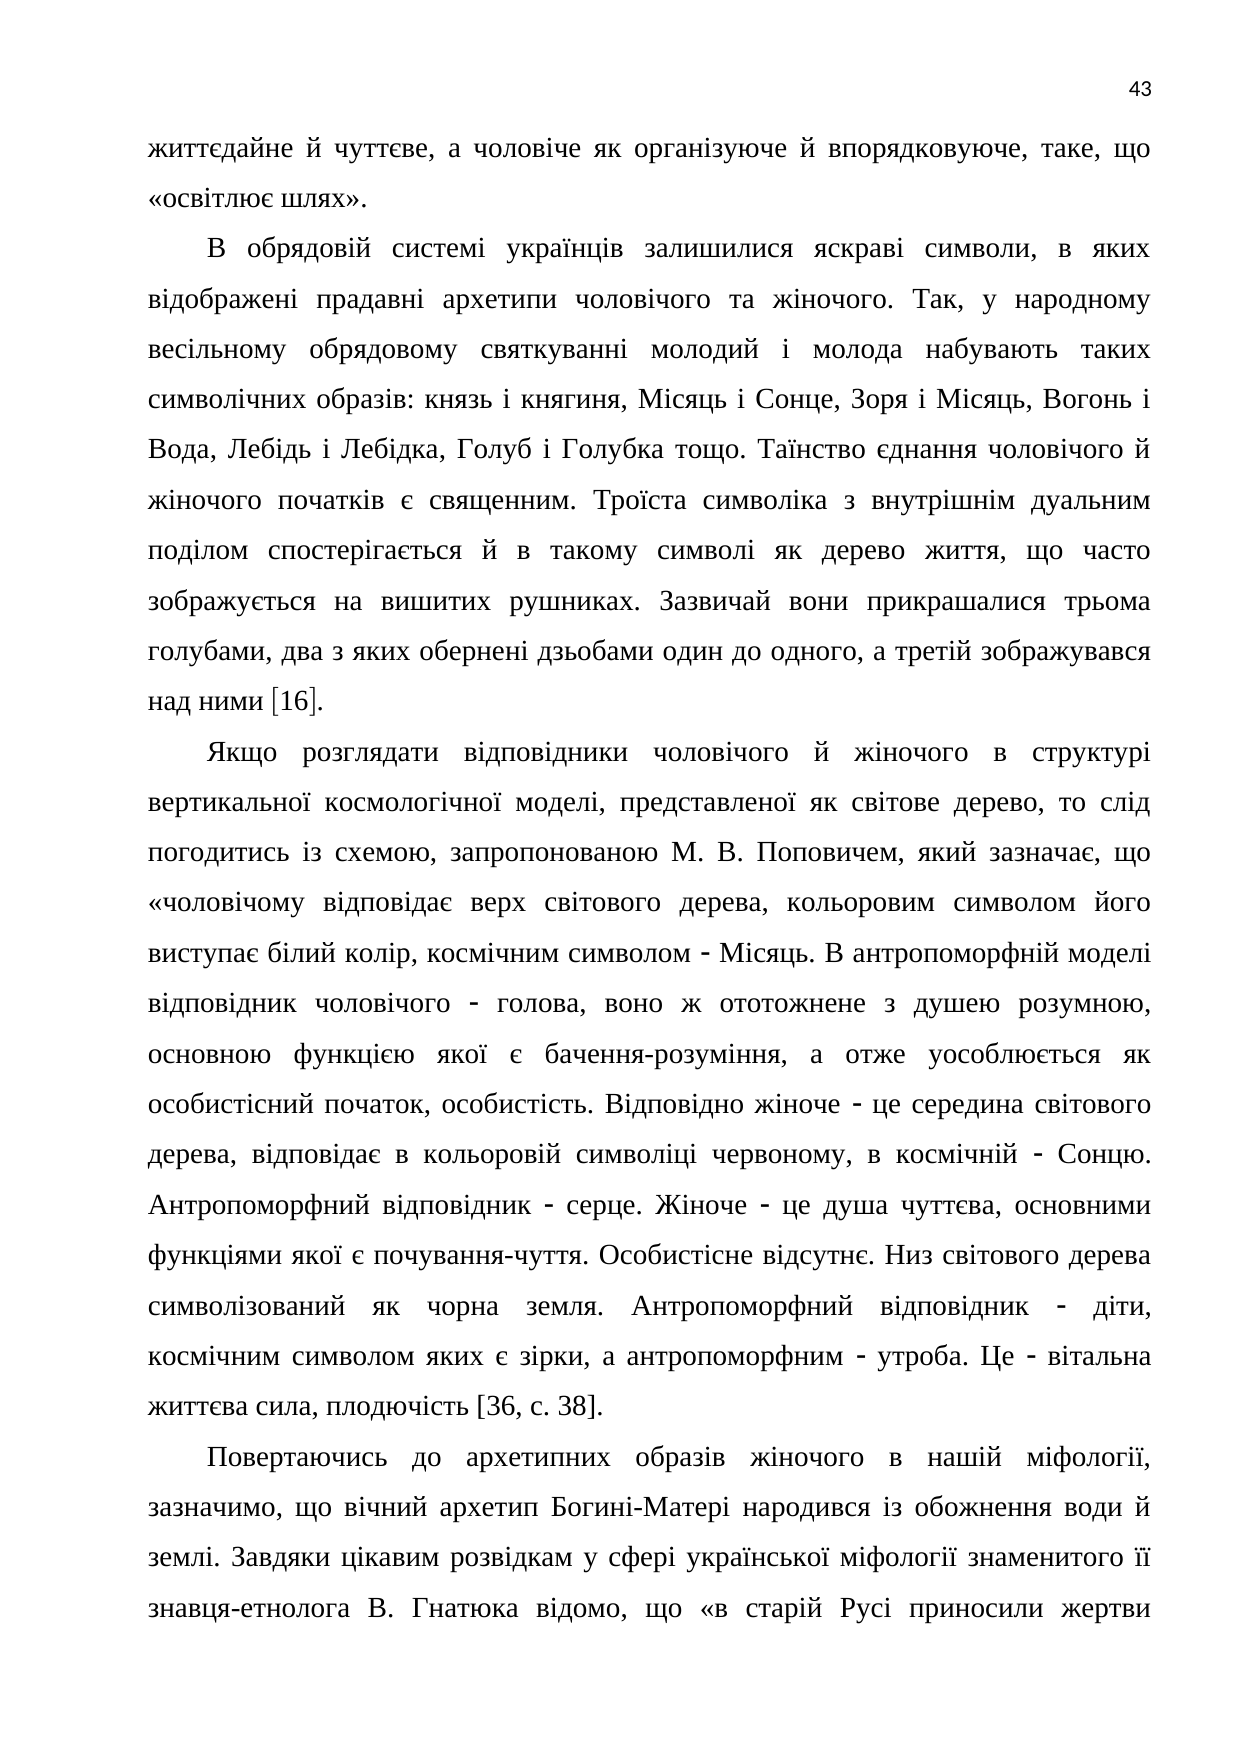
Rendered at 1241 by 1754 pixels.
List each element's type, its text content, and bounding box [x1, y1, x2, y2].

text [148, 1439, 1152, 1623]
text Якщо розглядати відповідники чоловічого й жіночого в структурі вертикальної космологічної моделі, представленої як світове дерево, то слід погодитись із схемою, запропонованою М. В. Поповичем, який зазначає, що «чоловічому відповідає верх світового дерева, кольоровим символом його виступає білий колір, космічним символом Місяць. В антропоморфній моделі відповідник чоловічого голова, воно ж ототожнене з душею розумною, основною функцією якої є бачення-розуміння, а отже уособлюється як особистісний початок, особистість. Відповідно жіноче це середина світового дерева, відповідає в кольоровій символіці червоному, в космічній Сонцю. Антропоморфний відповідник серце. Жіноче це душа чуттєва, основними функціями якої є почування-чуття. Особистісне відсутнє. Низ світового дерева символізований як чорна земля. Антропоморфний відповідник діти, космічним символом яких є зірки, а антропоморфним утроба. Це вітальна життєва сила, плодючість [36, с. 38]. [148, 734, 1152, 1422]
text В обрядовій системі українців залишилися яскраві символи, в яких відображені прадавні архетипи чоловічого та жіночого. Так, у народному весільному обрядовому святкуванні молодий і молода набувають таких символічних образів: князь і княгиня, Місяць і Сонце, Зоря і Місяць, Вогонь і Вода, Лебідь і Лебідка, Голуб і Голубка тощо. Таїнство єднання чоловічого й жіночого початків є священним. Троїста символіка з внутрішнім дуальним поділом спостерігається й в такому символі як дерево життя, що часто зображується на вишитих рушниках. Зазвичай вони прикрашалися трьома голубами, два з яких обернені дзьобами один до одного, а третій зображувався над ними 16. [148, 230, 1152, 717]
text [148, 130, 1152, 214]
